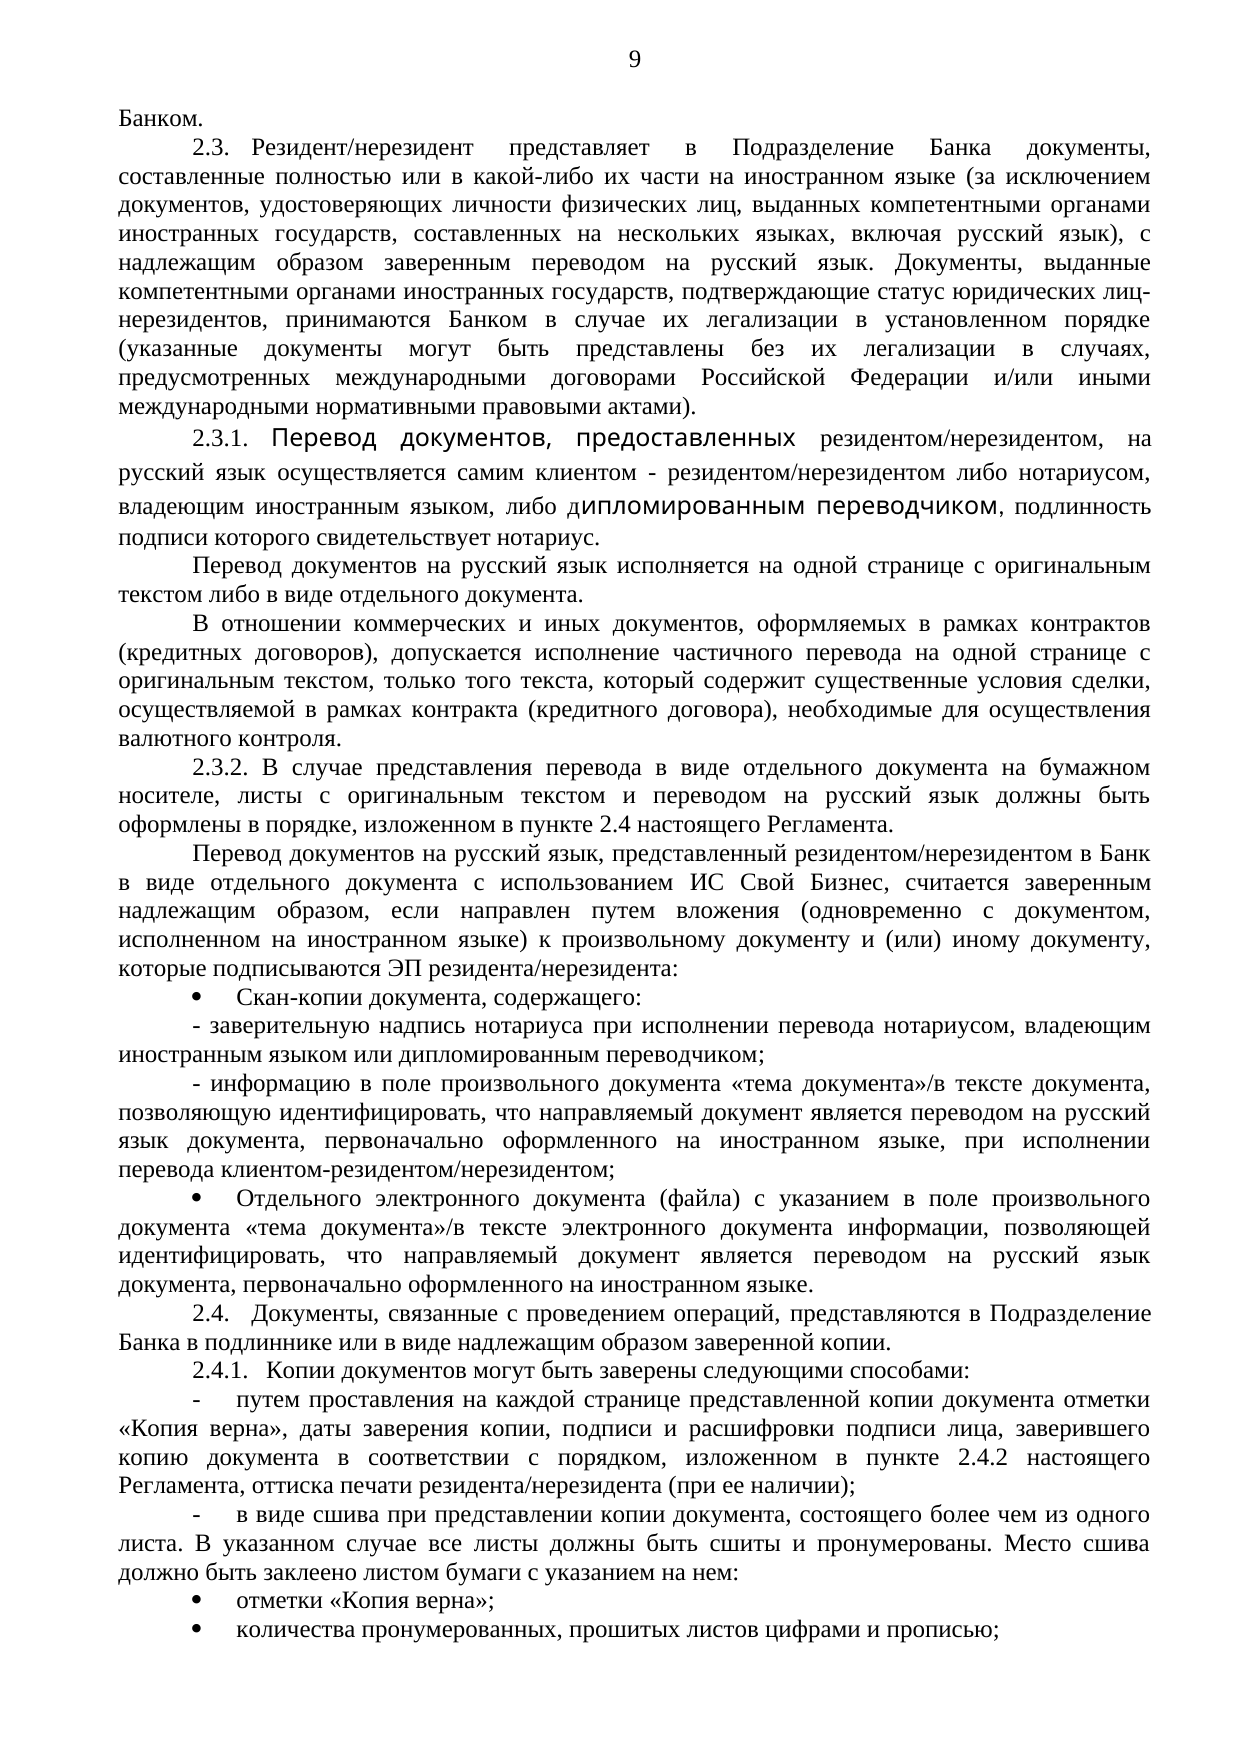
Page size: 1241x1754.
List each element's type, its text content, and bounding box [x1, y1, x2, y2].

text 2.3.1. Перевод документов, предоставленных резидентом/нерезидентом, на русский язык осуществляется самим клиентом - резидентом/нерезидентом либо нотариусом, владеющим иностранным языком, либо дипломированным переводчиком, подлинность подписи которого свидетельствует нотариус. [118, 419, 1152, 551]
list Скан-копии документа, содержащего: [118, 982, 1152, 1011]
text - заверительную надпись нотариуса при исполнении перевода нотариусом, владеющим иностранным языком или дипломированным переводчиком; [118, 1011, 1152, 1068]
text 2.4. Документы, связанные с проведением операций, представляются в Подразделение Банка в подлиннике или в виде надлежащим образом заверенной копии. [118, 1298, 1152, 1356]
text Перевод документов на русский язык исполняется на одной странице с оригинальным текстом либо в виде отдельного документа. [118, 551, 1152, 608]
text В отношении коммерческих и иных документов, оформляемых в рамках контрактов (кредитных договоров), допускается исполнение частичного перевода на одной странице с оригинальным текстом, только того текста, который содержит существенные условия сделки, осуществляемой в рамках контракта (кредитного договора), необходимые для осуществления валютного контроля. [118, 608, 1152, 752]
text 2.3. Резидент/нерезидент представляет в Подразделение Банка документы, составленные полностью или в какой-либо их части на иностранном языке (за исключением документов, удостоверяющих личности физических лиц, выданных компетентными органами иностранных государств, составленных на нескольких языках, включая русский язык), с надлежащим образом заверенным переводом на русский язык. Документы, выданные компетентными органами иностранных государств, подтверждающие статус юридических лиц-нерезидентов, принимаются Банком в случае их легализации в установленном порядке (указанные документы могут быть представлены без их легализации в случаях, предусмотренных международными договорами Российской Федерации и/или иными международными нормативными правовыми актами). [118, 132, 1152, 419]
text Перевод документов на русский язык, представленный резидентом/нерезидентом в Банк в виде отдельного документа с использованием ИС Свой Бизнес, считается заверенным надлежащим образом, если направлен путем вложения (одновременно с документом, исполненном на иностранном языке) к произвольному документу и (или) иному документу, которые подписываются ЭП резидента/нерезидента: [118, 838, 1152, 982]
list количества пронумерованных, прошитых листов цифрами и прописью; [118, 1614, 1152, 1643]
text - информацию в поле произвольного документа «тема документа»/в тексте документа, позволяющую идентифицировать, что направляемый документ является переводом на русский язык документа, первоначально оформленного на иностранном языке, при исполнении перевода клиентом-резидентом/нерезидентом; [118, 1068, 1152, 1183]
list отметки «Копия верна»; [118, 1586, 1152, 1614]
text - путем проставления на каждой странице представленной копии документа отметки «Копия верна», даты заверения копии, подписи и расшифровки подписи лица, заверившего копию документа в соответствии с порядком, изложенном в пункте 2.4.2 настоящего Регламента, оттиска печати резидента/нерезидента (при ее наличии); [118, 1384, 1152, 1499]
text 2.3.2. В случае представления перевода в виде отдельного документа на бумажном носителе, листы с оригинальным текстом и переводом на русский язык должны быть оформлены в порядке, изложенном в пункте 2.4 настоящего Регламента. [118, 752, 1152, 838]
text - в виде сшива при представлении копии документа, состоящего более чем из одного листа. В указанном случае все листы должны быть сшиты и пронумерованы. Место сшива должно быть заклеено листом бумаги с указанием на нем: [118, 1499, 1152, 1586]
list Отдельного электронного документа (файла) с указанием в поле произвольного документа «тема документа»/в тексте электронного документа информации, позволяющей идентифицировать, что направляемый документ является переводом на русский язык документа, первоначально оформленного на иностранном языке. [118, 1183, 1152, 1298]
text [118, 103, 1152, 132]
text 2.4.1. Копии документов могут быть заверены следующими способами: [118, 1356, 1152, 1384]
